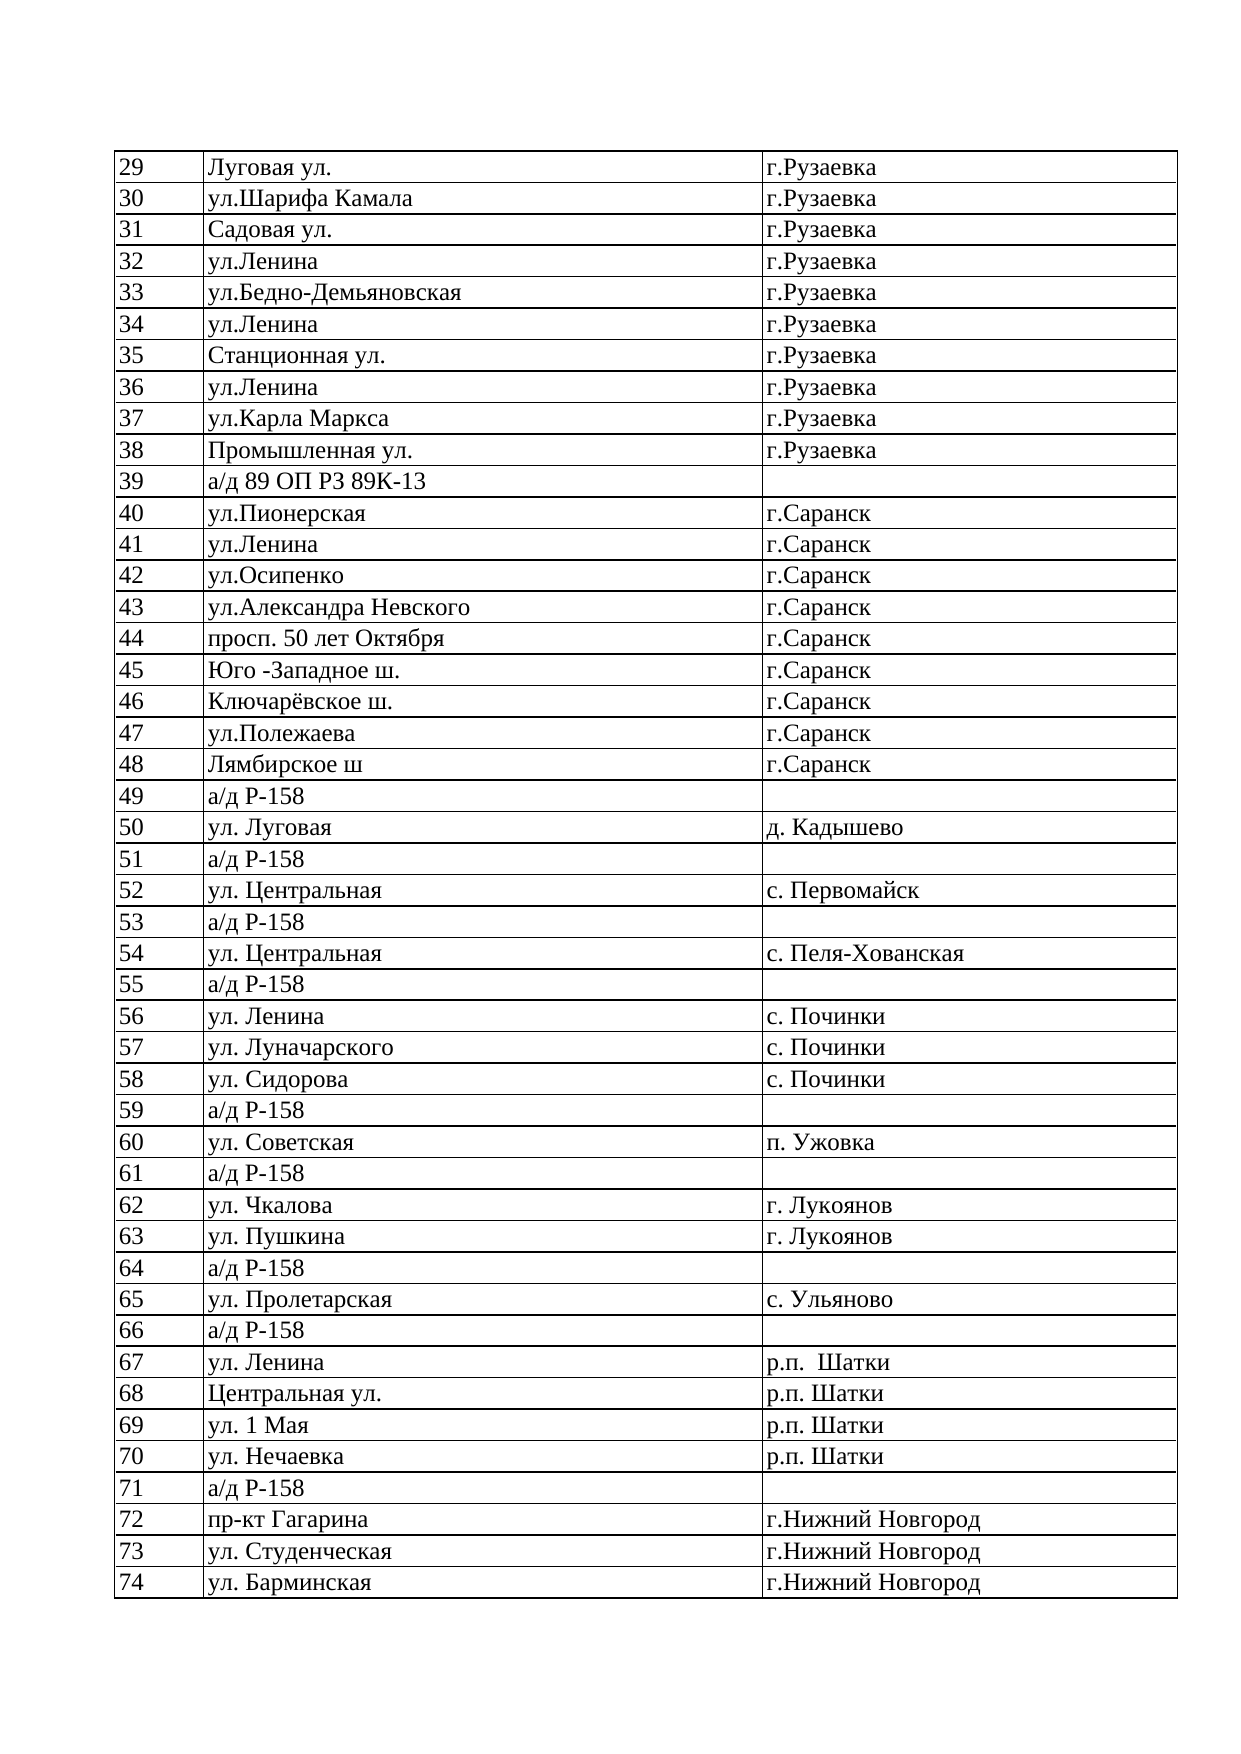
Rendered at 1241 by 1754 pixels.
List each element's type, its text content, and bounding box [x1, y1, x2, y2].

table_cell г.Саранск [763, 528, 1177, 559]
table_cell 62 [115, 1189, 203, 1219]
table_cell 36 [115, 371, 203, 402]
table_cell 39 [115, 466, 203, 496]
table_cell 33 [115, 277, 203, 307]
table_cell г.Саранск [763, 496, 1177, 527]
table_cell 73 [115, 1535, 203, 1566]
table_cell а/д Р-158 [204, 1253, 762, 1282]
table_cell г.Рузаевка [763, 433, 1177, 464]
table_cell 41 [115, 529, 203, 559]
table_cell ул. Советская [204, 1127, 762, 1157]
table_cell г.Саранск [763, 685, 1177, 716]
table_cell а/д Р-158 [204, 1095, 762, 1125]
table_cell ул. Ленина [204, 1001, 762, 1031]
table_cell г.Нижний Новгород [763, 1534, 1177, 1566]
table_cell 57 [115, 1032, 203, 1062]
table_cell ул.Осипенко [204, 561, 762, 590]
table_cell ул. Барминская [204, 1567, 762, 1597]
table_cell п. Ужовка [763, 1125, 1177, 1157]
table_cell г.Рузаевка [763, 402, 1177, 433]
table_cell Станционная ул. [204, 340, 762, 370]
table_cell р.п. Шатки [763, 1440, 1177, 1471]
table_cell 38 [115, 434, 203, 464]
table_cell ул. Пушкина [204, 1221, 762, 1251]
table_cell ул.Карла Маркса [204, 403, 762, 433]
table_cell г.Саранск [763, 622, 1177, 653]
table_cell Ключарёвское ш. [204, 686, 762, 716]
table_cell а/д Р-158 [204, 1473, 762, 1503]
table_cell 42 [115, 560, 203, 590]
table_cell [763, 1251, 1177, 1282]
table_cell а/д 89 ОП РЗ 89К-13 [204, 466, 762, 496]
table_cell 54 [115, 938, 203, 968]
table_cell а/д Р-158 [204, 1316, 762, 1345]
table_cell г.Рузаевка [763, 213, 1177, 244]
table_cell р.п. Шатки [763, 1408, 1177, 1440]
table_cell Луговая ул. [204, 152, 762, 181]
table_cell 69 [115, 1409, 203, 1440]
table_cell г.Рузаевка [763, 152, 1177, 181]
table_cell а/д Р-158 [204, 844, 762, 873]
table_cell ул. Сидорова [204, 1064, 762, 1094]
table_cell 35 [115, 340, 203, 370]
table_cell 64 [115, 1252, 203, 1282]
table_cell 66 [115, 1315, 203, 1345]
table_cell г.Рузаевка [763, 276, 1177, 307]
table_cell [763, 1314, 1177, 1345]
table_cell ул. Пролетарская [204, 1284, 762, 1314]
table_cell 71 [115, 1472, 203, 1503]
table_cell 48 [115, 749, 203, 779]
table_cell пр-кт Гагарина [204, 1504, 762, 1534]
table_cell [763, 905, 1177, 936]
table_cell а/д Р-158 [204, 781, 762, 811]
table_cell с. Починки [763, 1031, 1177, 1062]
table_cell с. Починки [763, 1062, 1177, 1094]
table_cell Лямбирское ш [204, 749, 762, 779]
table_cell 50 [115, 812, 203, 842]
table_cell [763, 1157, 1177, 1188]
table_cell г. Лукоянов [763, 1188, 1177, 1219]
table_cell 72 [115, 1504, 203, 1534]
table_cell 46 [115, 686, 203, 716]
table_cell ул. Центральная [204, 875, 762, 905]
table_cell 40 [115, 497, 203, 527]
table_cell ул.Шарифа Камала [204, 183, 762, 213]
table_cell [763, 1471, 1177, 1503]
table_cell 63 [115, 1221, 203, 1251]
table_cell 55 [115, 969, 203, 999]
table_cell ул. Луначарского [204, 1032, 762, 1062]
table_cell ул. Центральная [204, 938, 762, 968]
table_cell ул.Ленина [204, 246, 762, 276]
table_cell ул. Ленина [204, 1347, 762, 1377]
table_cell ул.Полежаева [204, 718, 762, 748]
table_cell [763, 465, 1177, 496]
table_cell 47 [115, 717, 203, 748]
table_cell с. Пеля-Хованская [763, 936, 1177, 968]
table_cell г.Рузаевка [763, 244, 1177, 276]
table_cell а/д Р-158 [204, 907, 762, 936]
table_cell г.Рузаевка [763, 307, 1177, 339]
table_cell г. Лукоянов [763, 1220, 1177, 1251]
table_cell Промышленная ул. [204, 435, 762, 464]
table_cell 45 [115, 654, 203, 685]
table_cell 70 [115, 1441, 203, 1471]
table_cell г.Нижний Новгород [763, 1566, 1177, 1597]
table_cell г.Рузаевка [763, 370, 1177, 402]
table_cell [763, 1094, 1177, 1125]
table_cell г.Нижний Новгород [763, 1503, 1177, 1534]
table_cell 74 [115, 1567, 203, 1597]
table_cell г.Саранск [763, 590, 1177, 622]
table_cell [763, 779, 1177, 811]
table_cell 61 [115, 1158, 203, 1188]
table_cell г.Саранск [763, 653, 1177, 685]
table_cell 67 [115, 1346, 203, 1377]
table_cell г.Саранск [763, 748, 1177, 779]
table_cell 51 [115, 843, 203, 873]
table_cell 37 [115, 403, 203, 433]
table_cell ул.Бедно-Демьяновская [204, 277, 762, 307]
table_cell д. Кадышево [763, 811, 1177, 842]
table_cell 31 [115, 214, 203, 244]
table_cell 32 [115, 245, 203, 276]
table_cell 60 [115, 1126, 203, 1157]
table_cell 29 [115, 152, 203, 181]
table_cell ул. 1 Мая [204, 1410, 762, 1440]
table_cell 44 [115, 623, 203, 653]
table_cell р.п. Шатки [763, 1345, 1177, 1377]
table_cell с. Ульяново [763, 1283, 1177, 1314]
table_cell ул.Пионерская [204, 498, 762, 527]
table_cell ул.Александра Невского [204, 592, 762, 622]
table_cell с. Первомайск [763, 874, 1177, 905]
table_cell 52 [115, 875, 203, 905]
table_cell ул. Луговая [204, 812, 762, 842]
table_cell г.Рузаевка [763, 339, 1177, 370]
table_cell ул. Чкалова [204, 1190, 762, 1219]
table_cell р.п. Шатки [763, 1377, 1177, 1408]
table_cell 30 [115, 183, 203, 213]
table_cell 59 [115, 1095, 203, 1125]
table_cell 53 [115, 906, 203, 936]
table_cell ул.Ленина [204, 372, 762, 402]
table_cell а/д Р-158 [204, 1158, 762, 1188]
table_cell ул. Студенческая [204, 1536, 762, 1566]
table_cell г.Рузаевка [763, 181, 1177, 213]
table_cell ул.Ленина [204, 309, 762, 339]
table_cell [763, 968, 1177, 999]
table_cell 58 [115, 1063, 203, 1094]
table_cell Садовая ул. [204, 215, 762, 244]
table_cell с. Починки [763, 999, 1177, 1031]
table_cell ул.Ленина [204, 529, 762, 559]
table_cell 68 [115, 1378, 203, 1408]
table_cell г.Саранск [763, 716, 1177, 748]
table_cell г.Саранск [763, 559, 1177, 590]
table_cell 56 [115, 1000, 203, 1031]
table_cell а/д Р-158 [204, 970, 762, 999]
table_cell Центральная ул. [204, 1378, 762, 1408]
table_cell 34 [115, 308, 203, 339]
table_cell 49 [115, 780, 203, 811]
table_cell 65 [115, 1284, 203, 1314]
table_cell просп. 50 лет Октября [204, 623, 762, 653]
table_cell 43 [115, 591, 203, 622]
table_cell [763, 842, 1177, 873]
table_cell ул. Нечаевка [204, 1441, 762, 1471]
table_cell Юго -Западное ш. [204, 655, 762, 685]
